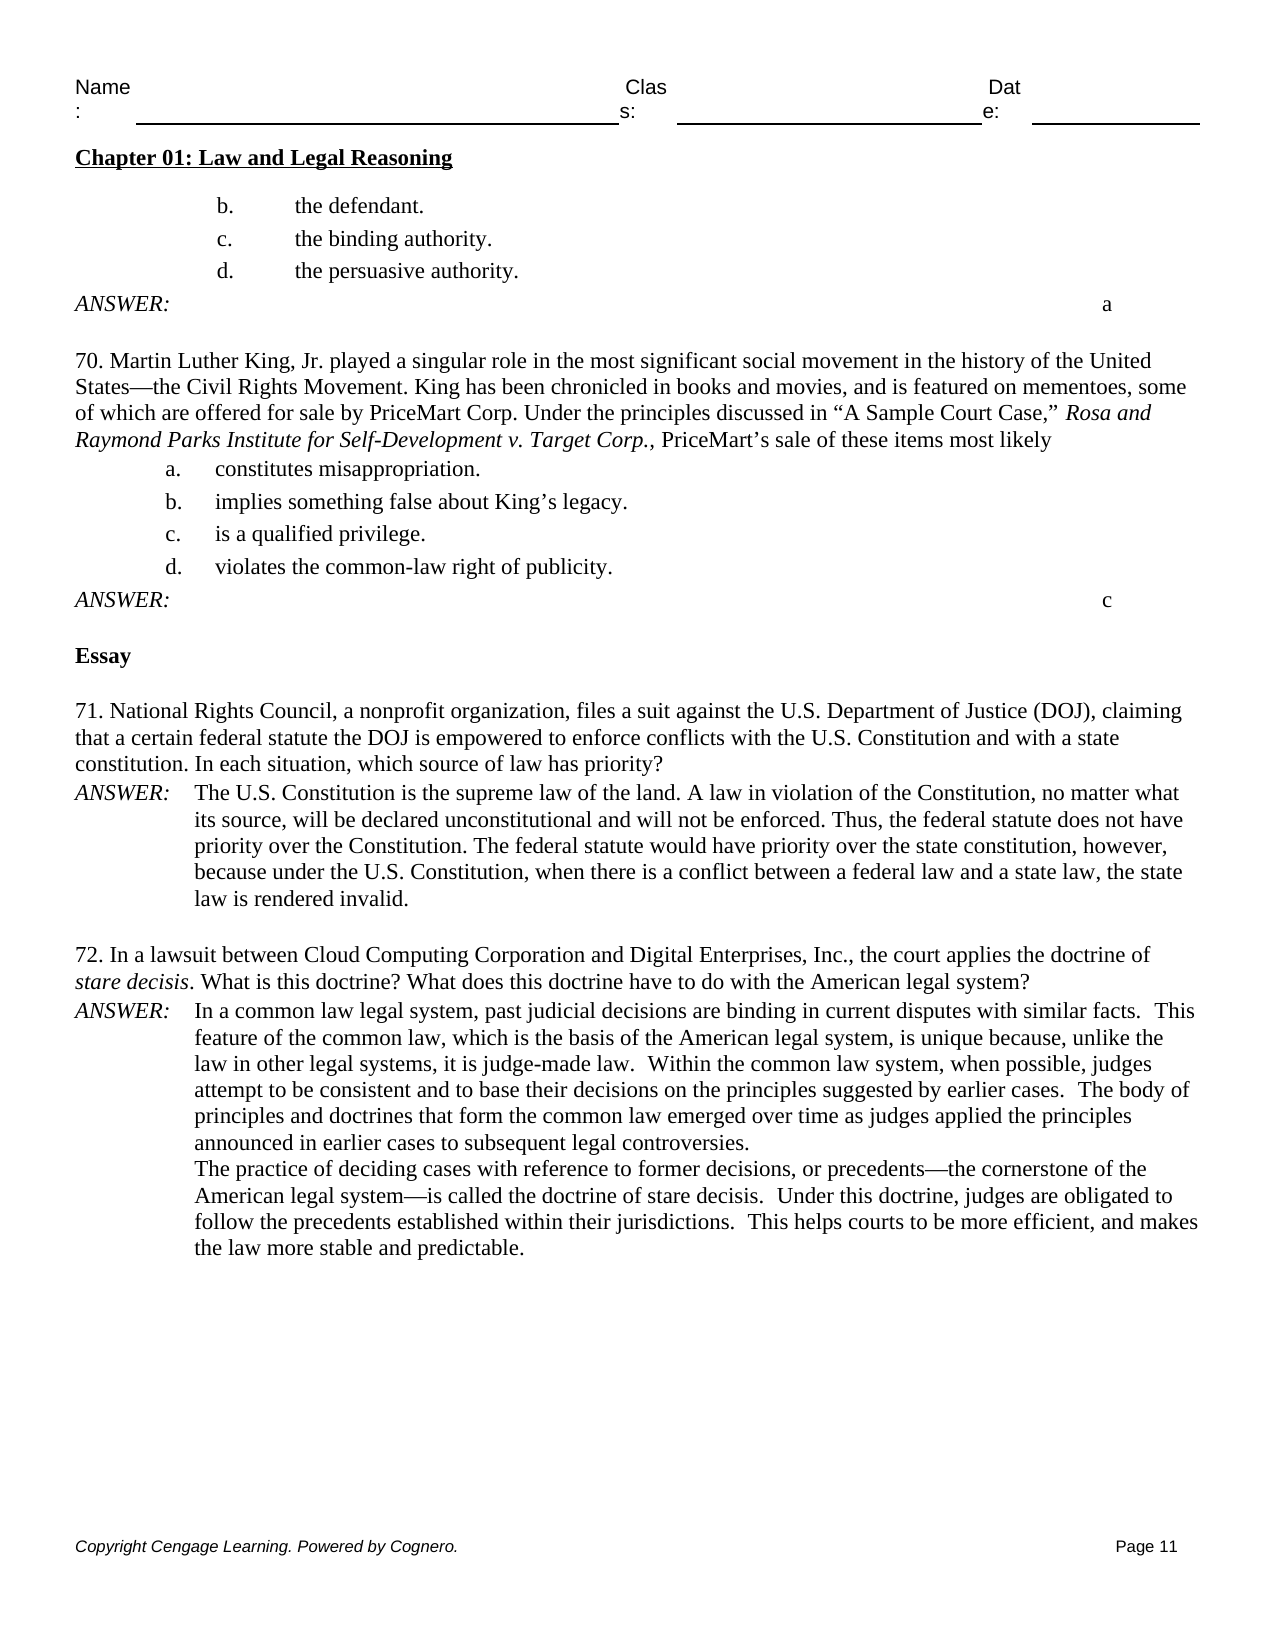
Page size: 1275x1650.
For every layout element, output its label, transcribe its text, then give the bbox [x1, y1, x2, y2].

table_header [75, 189, 1200, 320]
table_header 71. National Rights Council, a nonprofit organization, files a suit against the U.S. Department of Justice (DOJ), claiming that a certain federal statute the DOJ is empowered to enforce conflicts with the U.S. Constitution and with a state constitution. In each situation, which source of law has priority? [75, 697, 1200, 914]
table_header 70. Martin Luther King, Jr. played a singular role in the most significant social movement in the history of the United States—the Civil Rights Movement. King has been chronicled in books and movies, and is featured on mementoes, some of which are offered for sale by PriceMart Corp. Under the principles discussed in “A Sample Court Case,” Rosa and Raymond Parks Institute for Self-Development v. Target Corp., PriceMart’s sale of these items most likely​ [75, 347, 1200, 615]
table_header 72. In a lawsuit between Cloud Computing Corporation and Digital Enterprises, Inc., the court applies the doctrine of stare decisis. What is this doctrine? What does this doctrine have to do with the American legal system? [75, 941, 1200, 1264]
table_header Essay [75, 642, 1200, 669]
